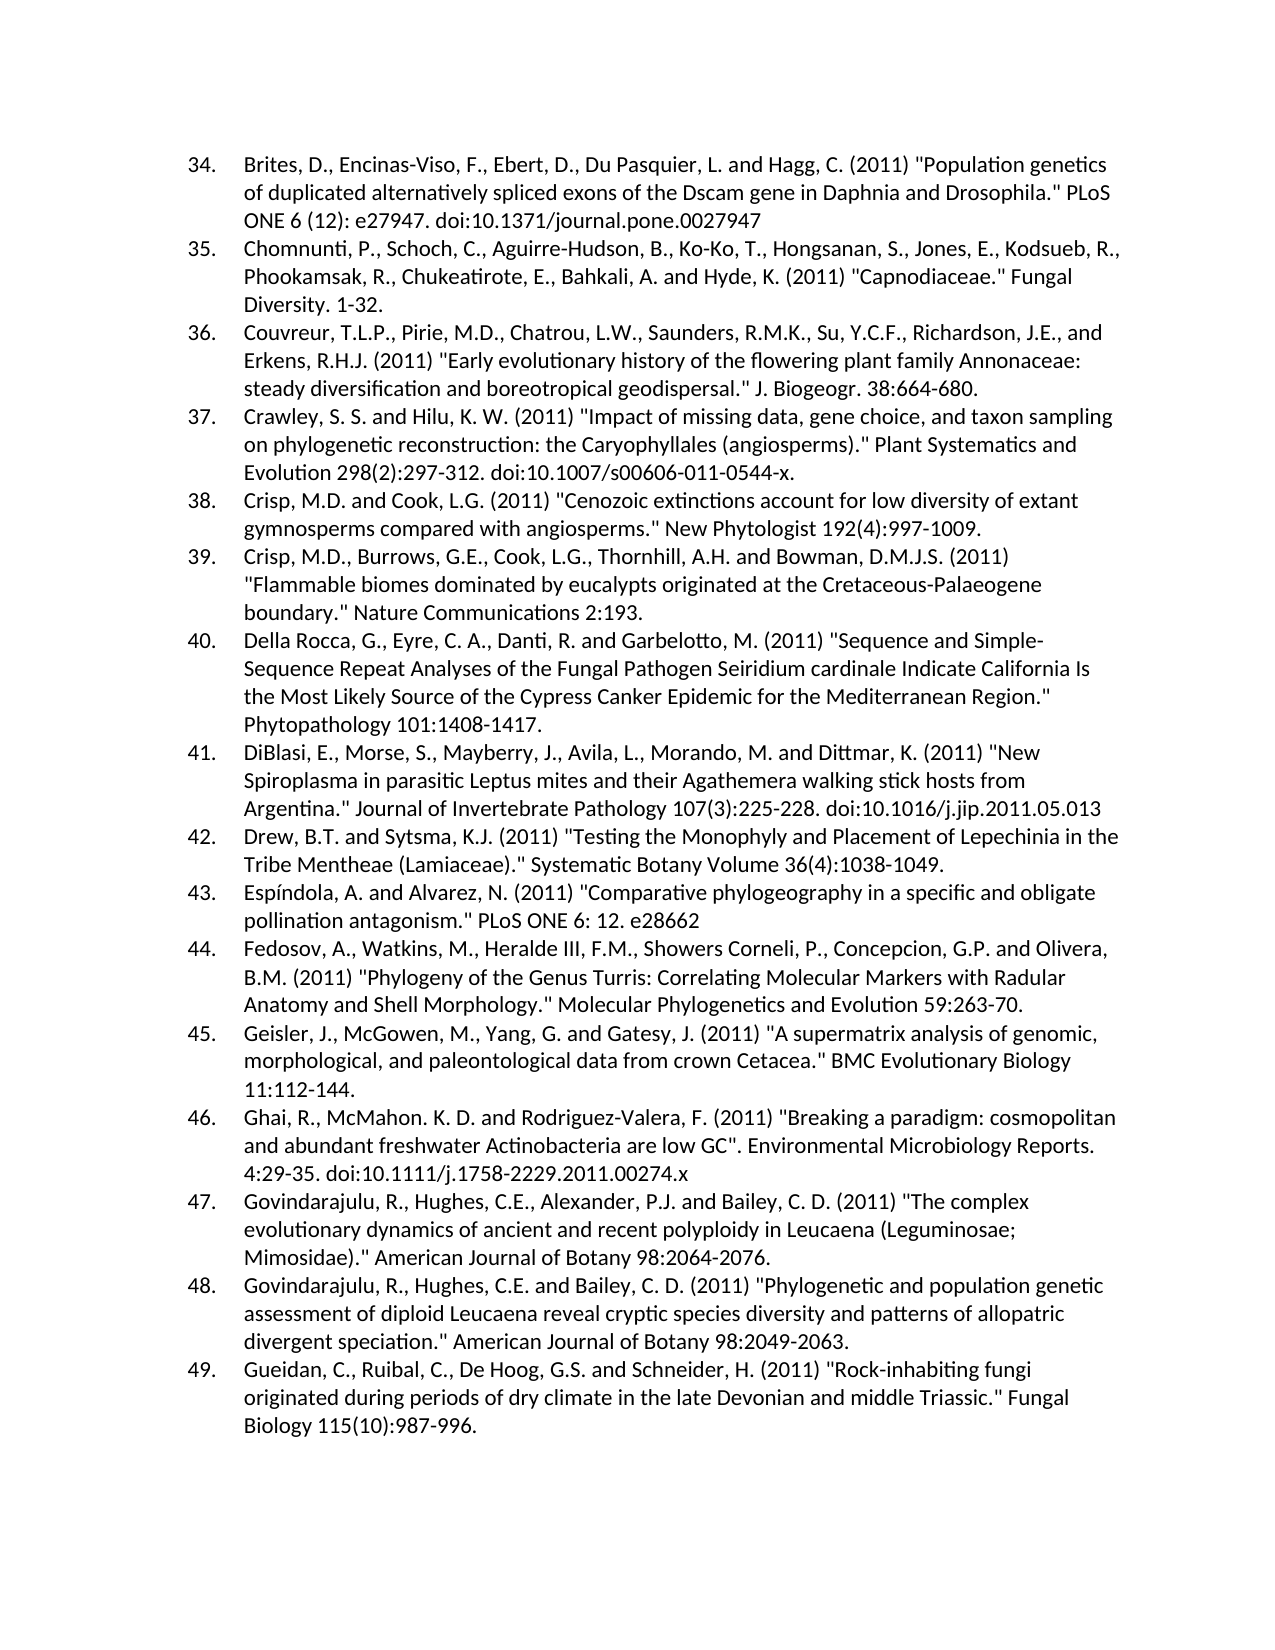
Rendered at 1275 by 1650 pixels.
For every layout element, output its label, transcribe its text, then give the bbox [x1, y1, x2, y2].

list Brites, D., Encinas-Viso, F., Ebert, D., Du Pasquier, L. and Hagg, C. (2011) "Population genetics of duplicated alternatively spliced exons of the Dscam gene in Daphnia and Drosophila." PLoS ONE 6 (12): e27947. doi:10.1371/journal.pone.0027947 [187, 150, 1125, 234]
list Chomnunti, P., Schoch, C., Aguirre-Hudson, B., Ko-Ko, T., Hongsanan, S., Jones, E., Kodsueb, R., Phookamsak, R., Chukeatirote, E., Bahkali, A. and Hyde, K. (2011) "Capnodiaceae." Fungal Diversity. 1-32. [187, 234, 1125, 318]
list Crisp, M.D., Burrows, G.E., Cook, L.G., Thornhill, A.H. and Bowman, D.M.J.S. (2011) "Flammable biomes dominated by eucalypts originated at the Cretaceous-Palaeogene boundary." Nature Communications 2:193. [187, 542, 1125, 626]
list Espíndola, A. and Alvarez, N. (2011) "Comparative phylogeography in a specific and obligate pollination antagonism." PLoS ONE 6: 12. e28662 [187, 878, 1125, 934]
list Drew, B.T. and Sytsma, K.J. (2011) "Testing the Monophyly and Placement of Lepechinia in the Tribe Mentheae (Lamiaceae)." Systematic Botany Volume 36(4):1038-1049. [187, 822, 1125, 878]
list DiBlasi, E., Morse, S., Mayberry, J., Avila, L., Morando, M. and Dittmar, K. (2011) "New Spiroplasma in parasitic Leptus mites and their Agathemera walking stick hosts from Argentina." Journal of Invertebrate Pathology 107(3):225-228. doi:10.1016/j.jip.2011.05.013 [187, 738, 1125, 822]
list Crawley, S. S. and Hilu, K. W. (2011) "Impact of missing data, gene choice, and taxon sampling on phylogenetic reconstruction: the Caryophyllales (angiosperms)." Plant Systematics and Evolution 298(2):297-312. doi:10.1007/s00606-011-0544-x. [187, 402, 1125, 486]
list Ghai, R., McMahon. K. D. and Rodriguez-Valera, F. (2011) "Breaking a paradigm: cosmopolitan and abundant freshwater Actinobacteria are low GC". Environmental Microbiology Reports. 4:29-35. doi:10.1111/j.1758-2229.2011.00274.x [187, 1103, 1125, 1187]
list Fedosov, A., Watkins, M., Heralde III, F.M., Showers Corneli, P., Concepcion, G.P. and Olivera, B.M. (2011) "Phylogeny of the Genus Turris: Correlating Molecular Markers with Radular Anatomy and Shell Morphology." Molecular Phylogenetics and Evolution 59:263-70. [187, 934, 1125, 1019]
list Couvreur, T.L.P., Pirie, M.D., Chatrou, L.W., Saunders, R.M.K., Su, Y.C.F., Richardson, J.E., and Erkens, R.H.J. (2011) "Early evolutionary history of the flowering plant family Annonaceae: steady diversification and boreotropical geodispersal." J. Biogeogr. 38:664-680. [187, 318, 1125, 402]
list Govindarajulu, R., Hughes, C.E., Alexander, P.J. and Bailey, C. D. (2011) "The complex evolutionary dynamics of ancient and recent polyploidy in Leucaena (Leguminosae; Mimosidae)." American Journal of Botany 98:2064-2076. [187, 1187, 1125, 1271]
list Geisler, J., McGowen, M., Yang, G. and Gatesy, J. (2011) "A supermatrix analysis of genomic, morphological, and paleontological data from crown Cetacea." BMC Evolutionary Biology 11:112-144. [187, 1019, 1125, 1103]
list Gueidan, C., Ruibal, C., De Hoog, G.S. and Schneider, H. (2011) "Rock-inhabiting fungi originated during periods of dry climate in the late Devonian and middle Triassic." Fungal Biology 115(10):987-996. [187, 1355, 1125, 1439]
list Govindarajulu, R., Hughes, C.E. and Bailey, C. D. (2011) "Phylogenetic and population genetic assessment of diploid Leucaena reveal cryptic species diversity and patterns of allopatric divergent speciation." American Journal of Botany 98:2049-2063. [187, 1271, 1125, 1355]
list Crisp, M.D. and Cook, L.G. (2011) "Cenozoic extinctions account for low diversity of extant gymnosperms compared with angiosperms." New Phytologist 192(4):997-1009. [187, 486, 1125, 542]
list Della Rocca, G., Eyre, C. A., Danti, R. and Garbelotto, M. (2011) "Sequence and Simple-Sequence Repeat Analyses of the Fungal Pathogen Seiridium cardinale Indicate California Is the Most Likely Source of the Cypress Canker Epidemic for the Mediterranean Region." Phytopathology 101:1408-1417. [187, 626, 1125, 738]
